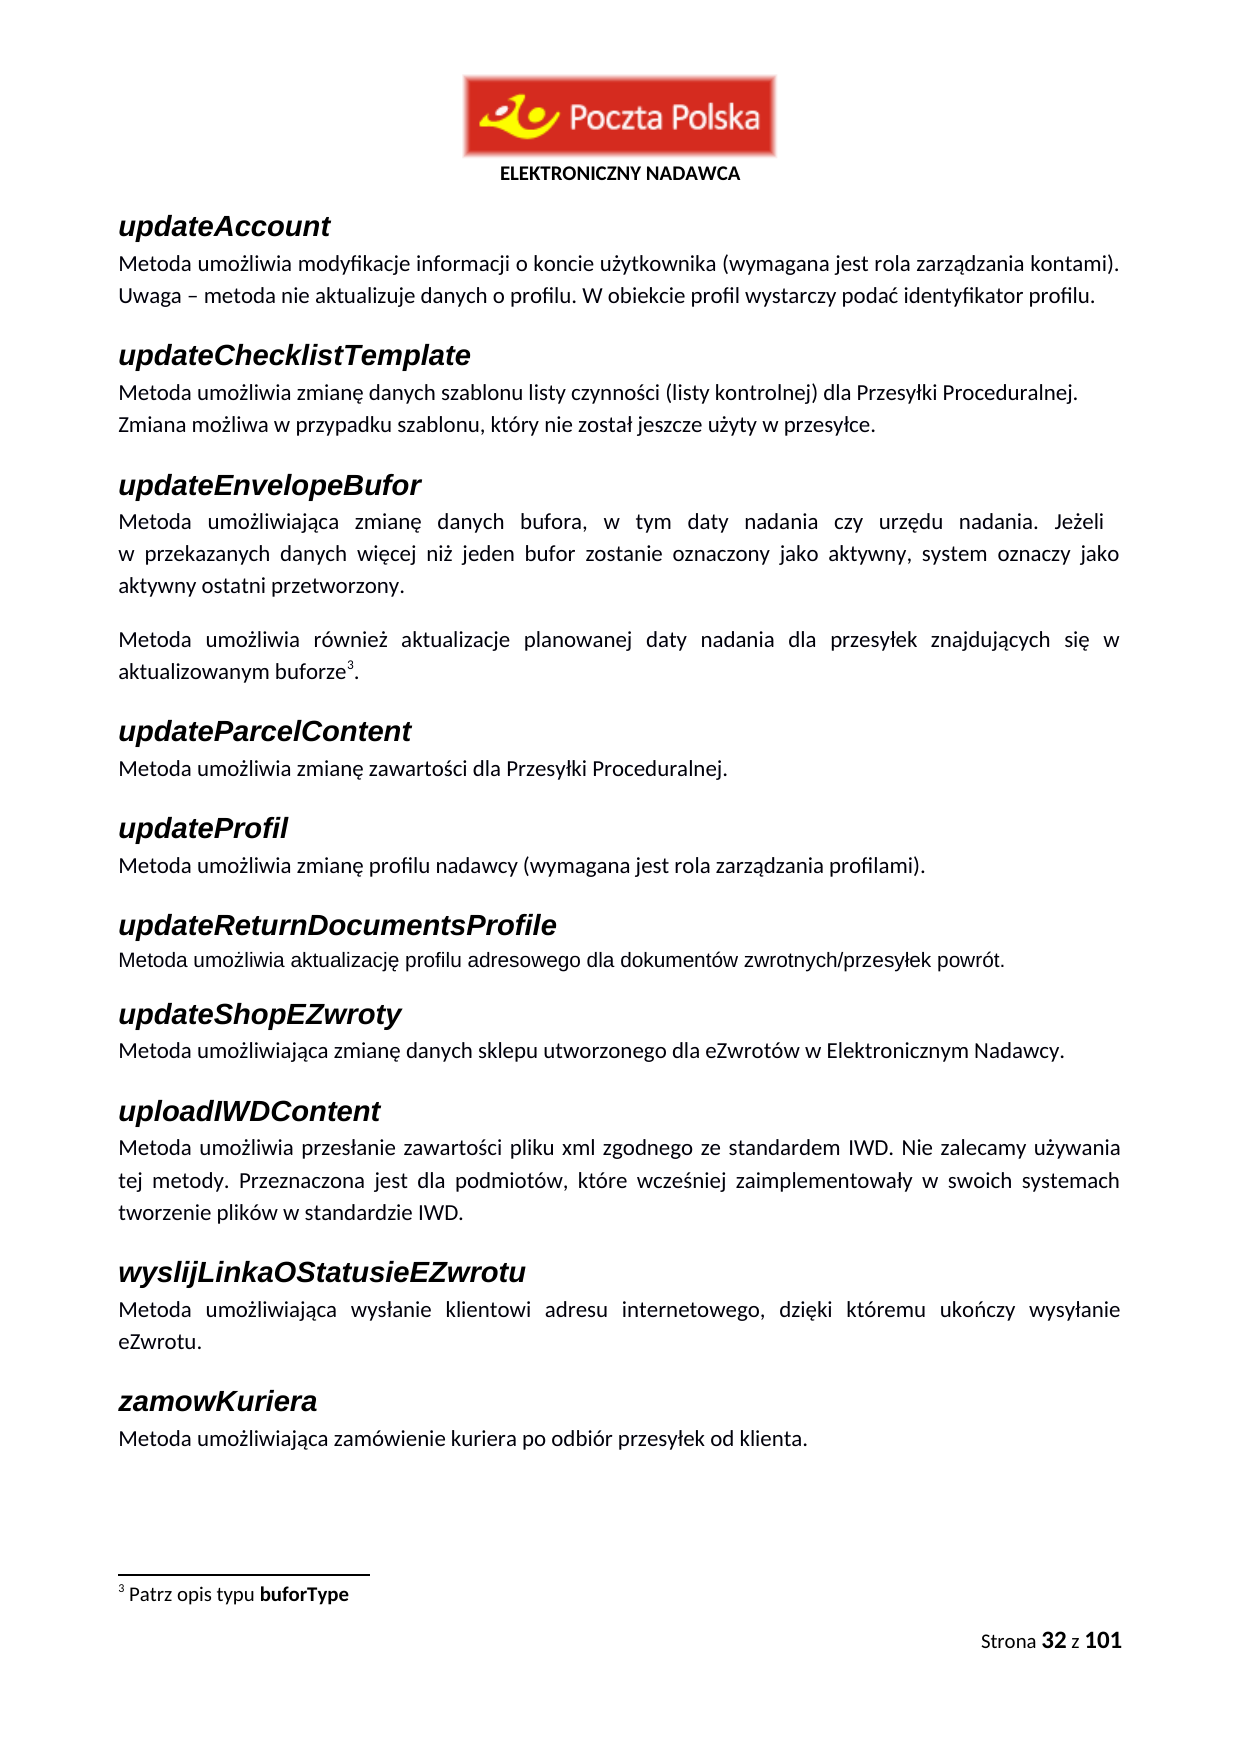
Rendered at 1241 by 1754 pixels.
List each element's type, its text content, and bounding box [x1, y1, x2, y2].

subtitle wyslijLinkaOStatusieEZwrotu [118, 1255, 1122, 1289]
subtitle uploadIWDContent [118, 1094, 1122, 1127]
text Metoda umożliwia modyfikacje informacji o koncie użytkownika (wymagana jest rola zarządzania kontami). Uwaga – metoda nie aktualizuje danych o profilu. W obiekcie profil wystarczy podać identyfikator profilu. [118, 249, 1122, 309]
text Metoda umożliwia zmianę profilu nadawcy (wymagana jest rola zarządzania profilami). [118, 851, 1122, 879]
subtitle updateChecklistTemplate [118, 338, 1122, 372]
text Metoda umożliwia przesłanie zawartości pliku xml zgodnego ze standardem IWD. Nie zalecamy używania tej metody. Przeznaczona jest dla podmiotów, które wcześniej zaimplementowały w swoich systemach tworzenie plików w standardzie IWD. [118, 1133, 1122, 1226]
text Metoda umożliwia aktualizację profilu adresowego dla dokumentów zwrotnych/przesyłek powrót. [118, 948, 1122, 972]
subtitle updateParcelContent [118, 714, 1122, 748]
text Metoda umożliwiająca zmianę danych sklepu utworzonego dla eZwrotów w Elektronicznym Nadawcy. [118, 1037, 1122, 1064]
text Metoda umożliwia zmianę danych szablonu listy czynności (listy kontrolnej) dla Przesyłki Proceduralnej. Zmiana możliwa w przypadku szablonu, który nie został jeszcze użyty w przesyłce. [118, 378, 1122, 438]
picture [461, 73, 779, 160]
subtitle zamowKuriera [118, 1384, 1122, 1418]
text Metoda umożliwia zmianę zawartości dla Przesyłki Proceduralnej. [118, 754, 1122, 782]
text Metoda umożliwiająca wysłanie klientowi adresu internetowego, dzięki któremu ukończy wysyłanie eZwrotu. [118, 1295, 1122, 1355]
subtitle updateEnvelopeBufor [118, 467, 1122, 501]
text Metoda umożliwiająca zamówienie kuriera po odbiór przesyłek od klienta. [118, 1424, 1122, 1452]
subtitle updateProfil [118, 811, 1122, 844]
subtitle updateShopEZwroty [118, 997, 1122, 1030]
subtitle updateReturnDocumentsProfile [118, 908, 1122, 942]
subtitle updateAccount [118, 209, 1122, 243]
text Metoda umożliwiająca zmianę danych bufora, w tym daty nadania czy urzędu nadania. Jeżeli w przekazanych danych więcej niż jeden bufor zostanie oznaczony jako aktywny, system oznaczy jako aktywny ostatni przetworzony. [118, 507, 1122, 600]
text Metoda umożliwia również aktualizacje planowanej daty nadania dla przesyłek znajdujących się w aktualizowanym buforze. [118, 625, 1122, 685]
